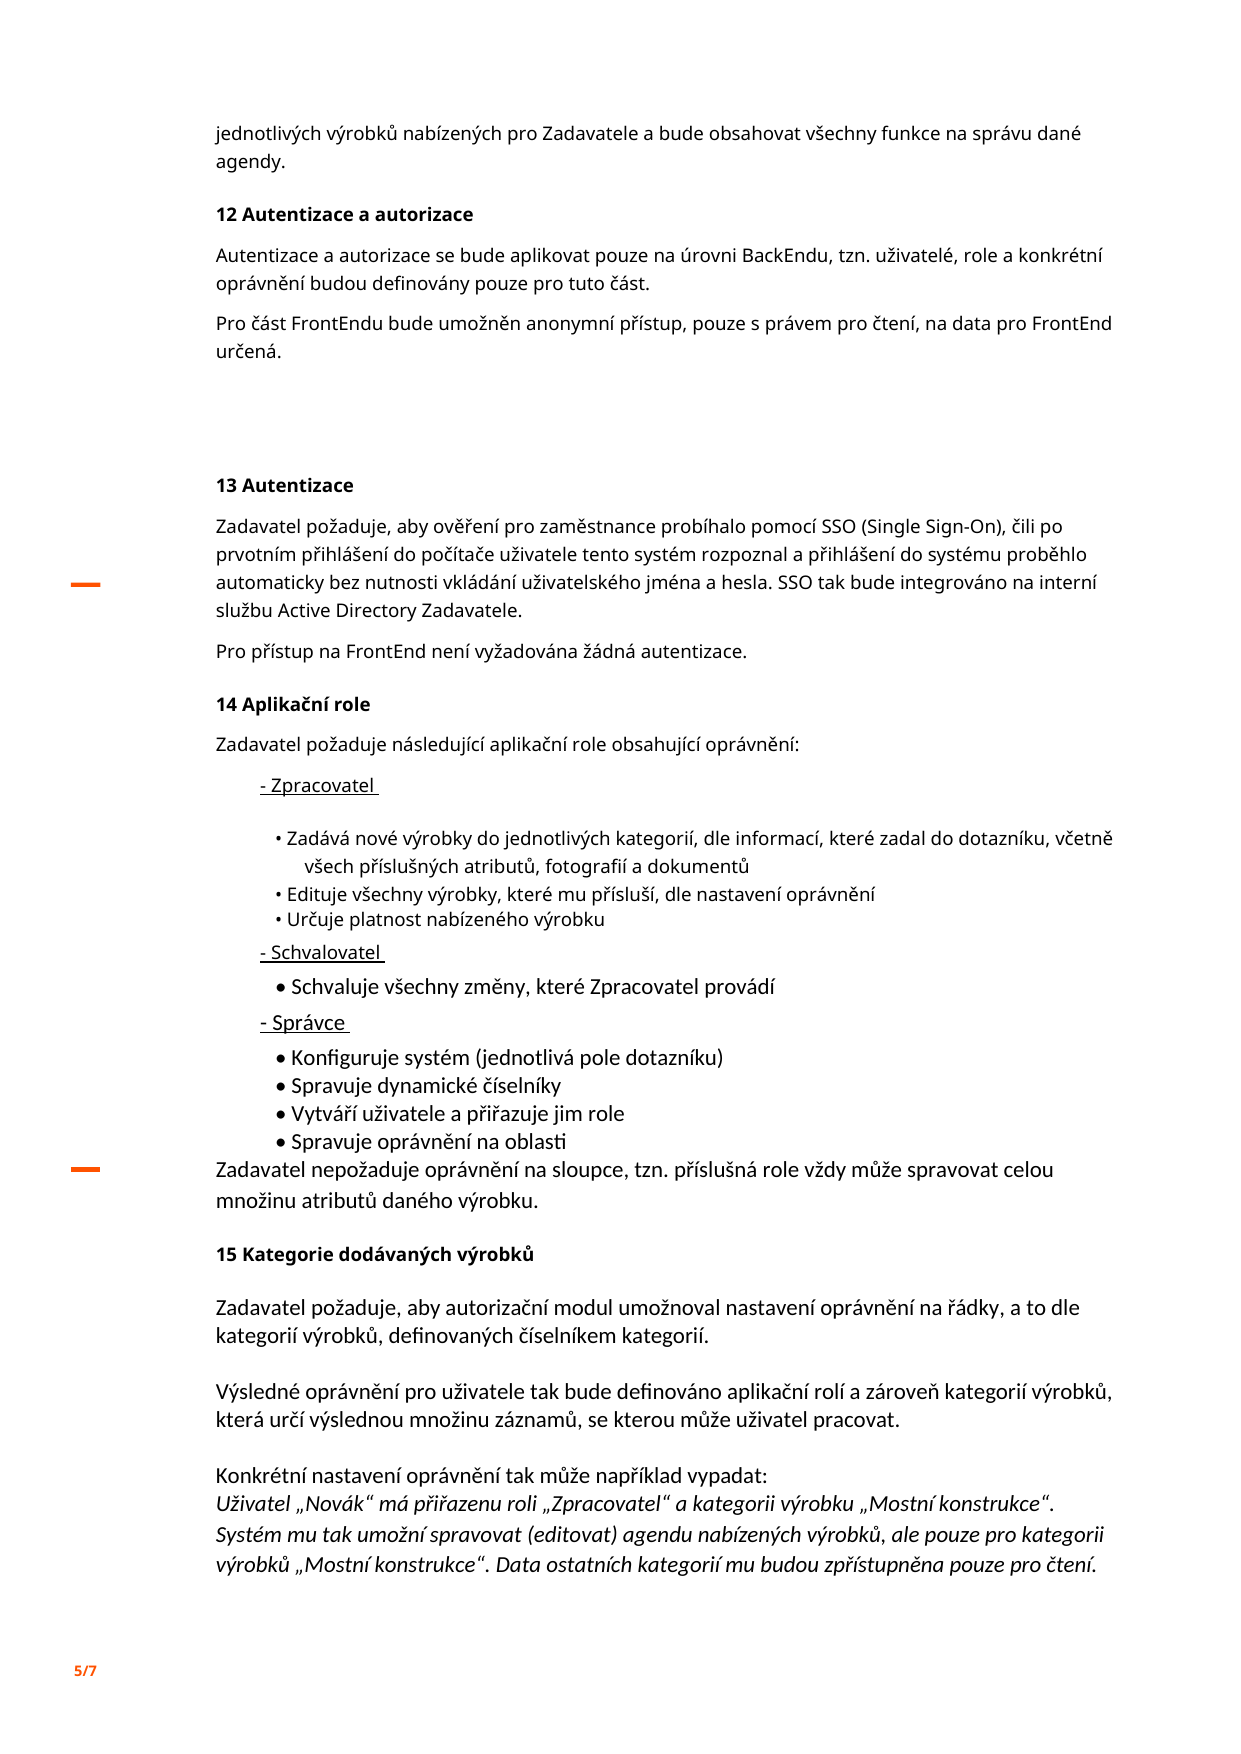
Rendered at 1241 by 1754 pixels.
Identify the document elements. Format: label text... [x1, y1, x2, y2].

text Pro část FrontEndu bude umožněn anonymní přístup, pouze s právem pro čtení, na data pro FrontEnd určená. [216, 311, 1122, 364]
text - Schvalovatel [216, 939, 1122, 965]
text Výsledné oprávnění pro uživatele tak bude definováno aplikační rolí a zároveň kategorií výrobků, která určí výslednou množinu záznamů, se kterou může uživatel pracovat. [216, 1377, 1122, 1433]
text • Vytváří uživatele a přiřazuje jim role [216, 1099, 1122, 1127]
text • Spravuje oprávnění na oblasti [216, 1127, 1122, 1155]
text 12 Autentizace a autorizace [216, 202, 1122, 227]
text - Zpracovatel [216, 772, 1122, 797]
text Pro přístup na FrontEnd není vyžadována žádná autentizace. [216, 638, 1122, 663]
text • Určuje platnost nabízeného výrobku [216, 907, 1122, 932]
text • Zadává nové výrobky do jednotlivých kategorií, dle informací, které zadal do dotazníku, včetně všech příslušných atributů, fotografií a dokumentů [275, 825, 1122, 878]
text Konkrétní nastavení oprávnění tak může například vypadat: [216, 1461, 1122, 1489]
text - Správce [216, 1008, 1122, 1036]
text Uživatel „Novák“ má přiřazenu roli „Zpracovatel“ a kategorii výrobku „Mostní konstrukce“. Systém mu tak umožní spravovat (editovat) agendu nabízených výrobků, ale pouze pro kategorii výrobků „Mostní konstrukce“. Data ostatních kategorií mu budou zpřístupněna pouze pro čtení. [216, 1489, 1122, 1578]
text Zadavatel požaduje, aby ověření pro zaměstnance probíhalo pomocí SSO (Single Sign-On), čili po prvotním přihlášení do počítače uživatele tento systém rozpoznal a přihlášení do systému proběhlo automaticky bez nutnosti vkládání uživatelského jména a hesla. SSO tak bude integrováno na interní službu Active Directory Zadavatele. [216, 513, 1122, 623]
text • Konfiguruje systém (jednotlivá pole dotazníku) [216, 1043, 1122, 1071]
text 13 Autentizace [216, 473, 1122, 498]
text • Edituje všechny výrobky, které mu přísluší, dle nastavení oprávnění [216, 881, 1122, 907]
text Zadavatel požaduje, aby autorizační modul umožnoval nastavení oprávnění na řádky, a to dle kategorií výrobků, definovaných číselníkem kategorií. [216, 1293, 1122, 1349]
text Zadavatel nepožaduje oprávnění na sloupce, tzn. příslušná role vždy může spravovat celou množinu atributů daného výrobku. [216, 1155, 1122, 1214]
text 14 Aplikační role [216, 691, 1122, 716]
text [216, 121, 1122, 174]
text Zadavatel požaduje následující aplikační role obsahující oprávnění: [216, 731, 1122, 757]
text • Spravuje dynamické číselníky [216, 1071, 1122, 1099]
text 15 Kategorie dodávaných výrobků [216, 1242, 1122, 1267]
text Autentizace a autorizace se bude aplikovat pouze na úrovni BackEndu, tzn. uživatelé, role a konkrétní oprávnění budou definovány pouze pro tuto část. [216, 242, 1122, 296]
text • Schvaluje všechny změny, které Zpracovatel provádí [216, 972, 1122, 1000]
